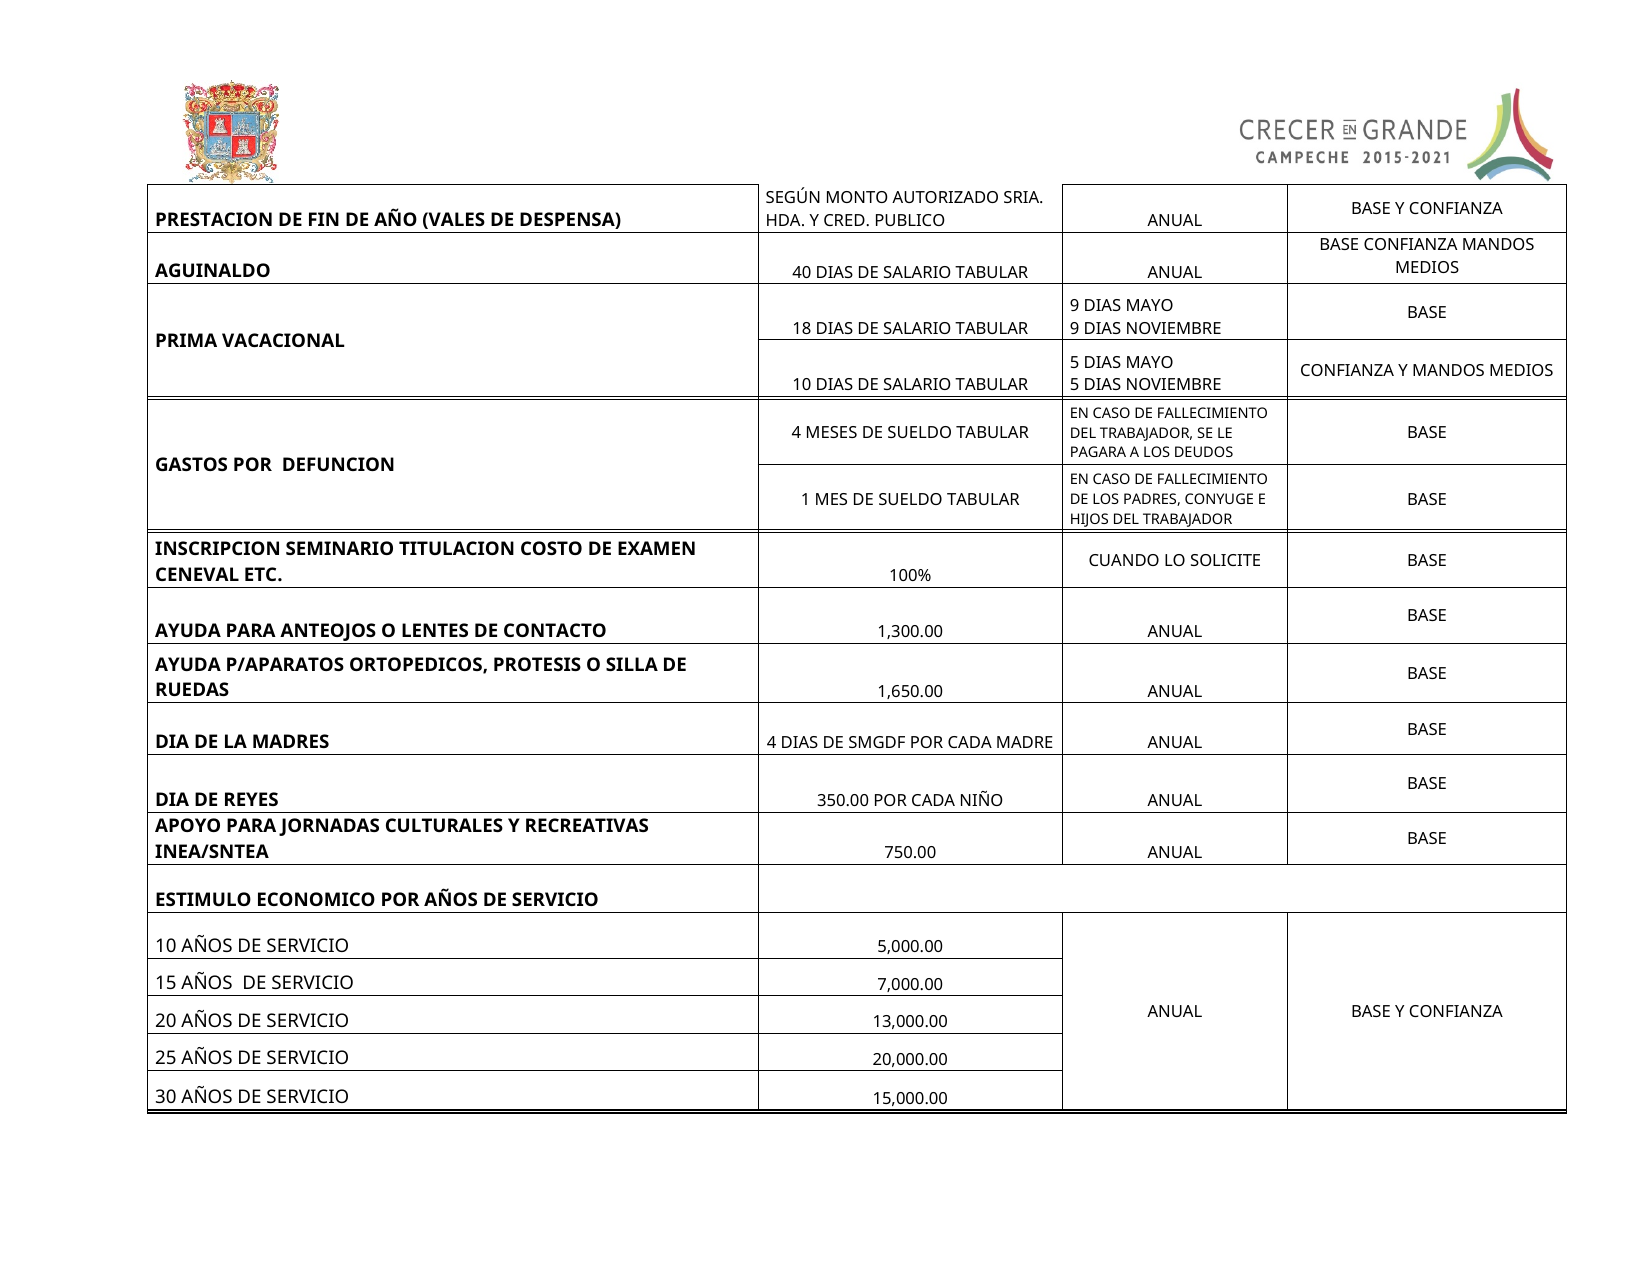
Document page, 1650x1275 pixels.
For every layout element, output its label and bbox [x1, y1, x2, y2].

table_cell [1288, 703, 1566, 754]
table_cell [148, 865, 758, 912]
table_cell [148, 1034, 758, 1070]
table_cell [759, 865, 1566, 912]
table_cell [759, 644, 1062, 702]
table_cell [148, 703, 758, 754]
picture [182, 80, 280, 184]
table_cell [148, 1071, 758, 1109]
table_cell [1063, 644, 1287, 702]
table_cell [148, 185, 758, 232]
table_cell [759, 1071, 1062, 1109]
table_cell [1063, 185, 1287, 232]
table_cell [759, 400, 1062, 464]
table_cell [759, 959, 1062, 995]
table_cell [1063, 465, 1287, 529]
picture [1234, 82, 1558, 184]
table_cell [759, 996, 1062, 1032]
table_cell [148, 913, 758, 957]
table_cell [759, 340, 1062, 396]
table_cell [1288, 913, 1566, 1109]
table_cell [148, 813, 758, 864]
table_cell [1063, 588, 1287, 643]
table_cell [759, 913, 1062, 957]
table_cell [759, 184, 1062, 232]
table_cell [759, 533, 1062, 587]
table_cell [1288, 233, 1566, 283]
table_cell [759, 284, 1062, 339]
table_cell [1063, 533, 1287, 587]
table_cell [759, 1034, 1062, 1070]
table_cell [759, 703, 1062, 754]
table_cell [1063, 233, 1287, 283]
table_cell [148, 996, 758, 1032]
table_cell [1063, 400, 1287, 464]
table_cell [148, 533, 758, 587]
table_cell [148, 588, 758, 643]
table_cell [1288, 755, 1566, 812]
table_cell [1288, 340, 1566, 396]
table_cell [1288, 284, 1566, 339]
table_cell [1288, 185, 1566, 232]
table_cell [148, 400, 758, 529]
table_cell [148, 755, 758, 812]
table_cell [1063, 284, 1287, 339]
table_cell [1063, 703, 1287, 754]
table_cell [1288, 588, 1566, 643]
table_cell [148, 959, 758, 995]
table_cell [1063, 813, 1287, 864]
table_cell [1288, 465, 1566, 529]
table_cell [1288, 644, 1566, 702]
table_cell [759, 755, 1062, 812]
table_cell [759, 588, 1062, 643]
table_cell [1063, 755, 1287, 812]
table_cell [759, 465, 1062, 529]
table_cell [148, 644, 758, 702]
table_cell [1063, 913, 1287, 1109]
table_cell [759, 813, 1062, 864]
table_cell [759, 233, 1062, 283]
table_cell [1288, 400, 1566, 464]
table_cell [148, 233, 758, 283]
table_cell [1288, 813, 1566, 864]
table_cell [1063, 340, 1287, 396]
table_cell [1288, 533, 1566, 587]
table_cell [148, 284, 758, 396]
